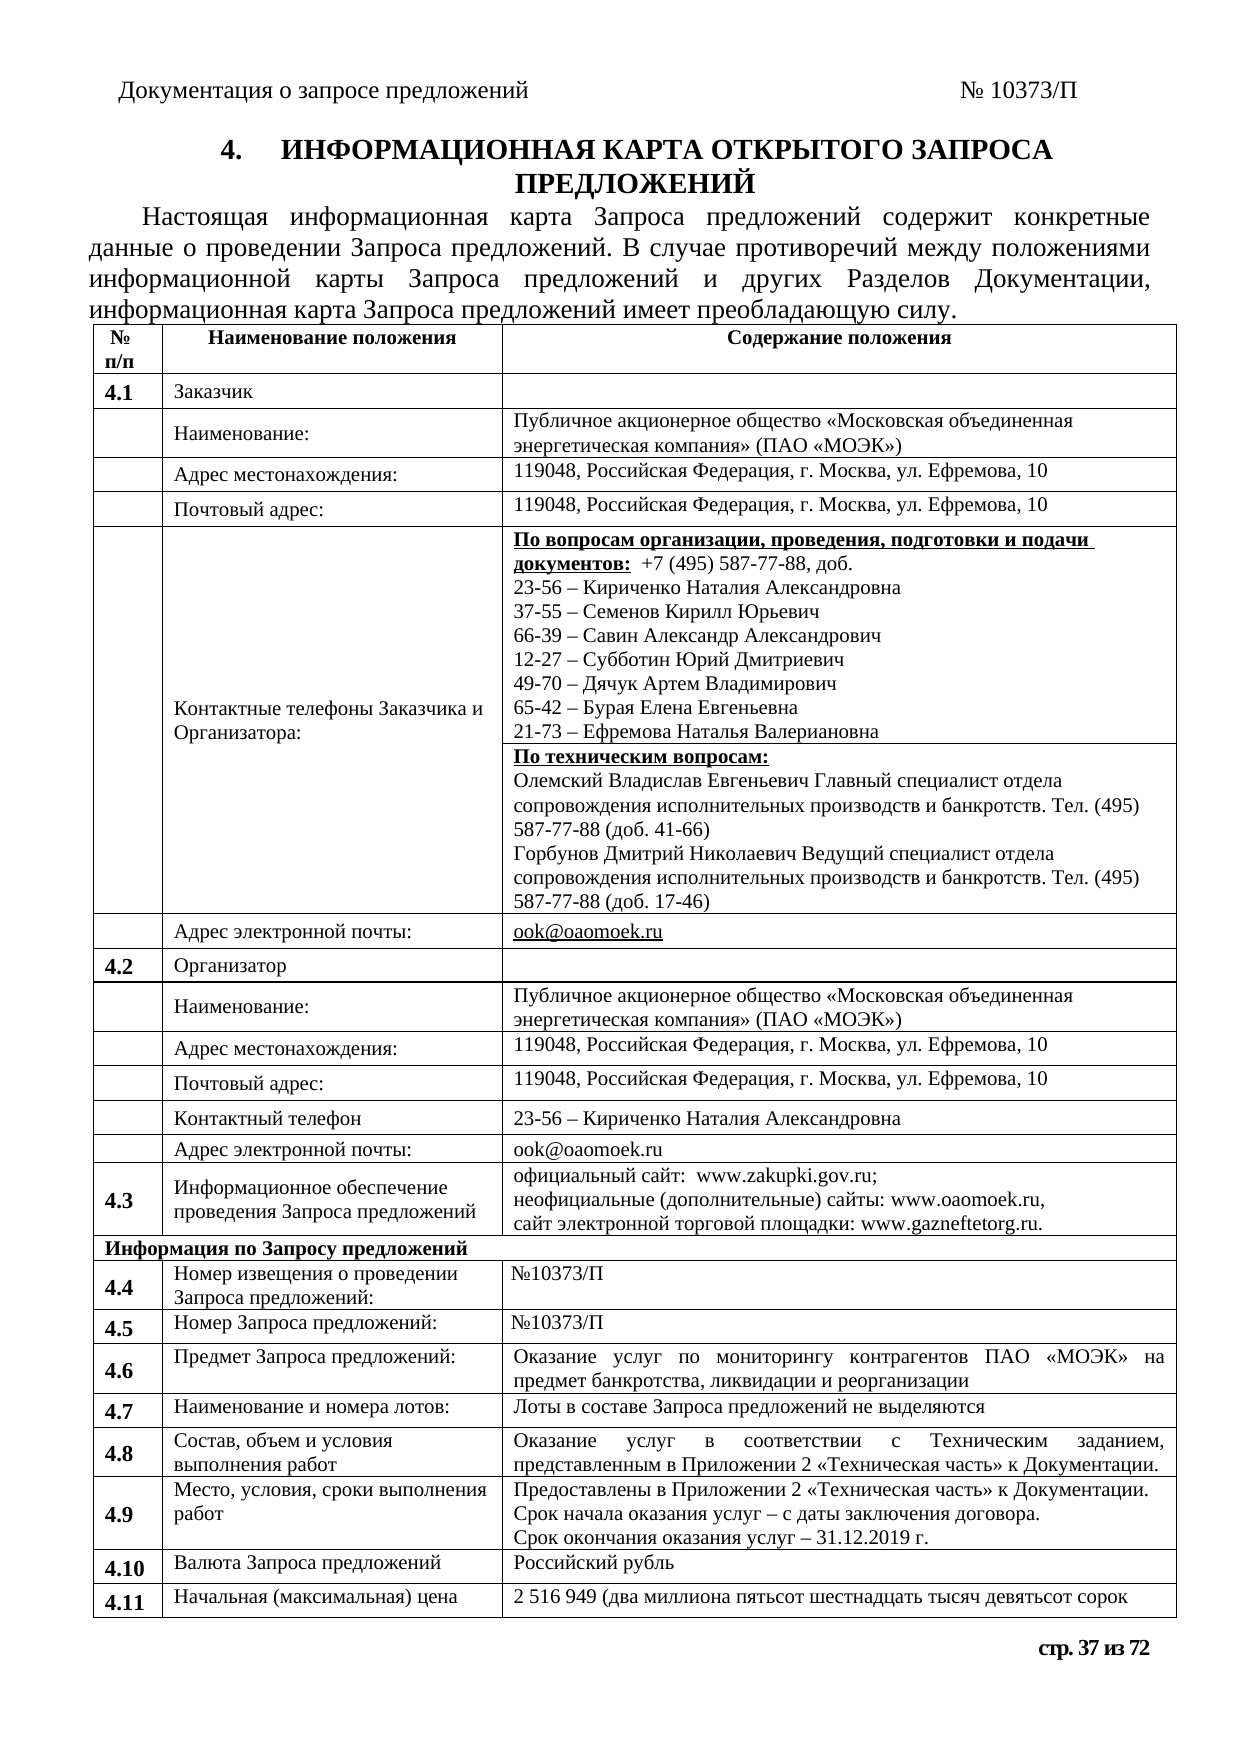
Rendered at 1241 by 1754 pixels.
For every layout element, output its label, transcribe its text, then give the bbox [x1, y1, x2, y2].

table_cell Предмет Запроса предложений: [163, 1344, 502, 1392]
table_cell Почтовый адрес: [163, 492, 502, 526]
table_cell [94, 1550, 162, 1583]
table_cell Адрес местонахождения: [163, 1032, 502, 1065]
table_cell ook@oaomoek.ru [503, 914, 1176, 947]
table_header Наименование положения [163, 325, 502, 373]
table_cell [94, 1394, 162, 1427]
table_cell [94, 1163, 162, 1235]
table_cell Оказание услуг в соответствии с Техническим заданием, представленным в Приложении 2 «Техническая часть» к Документации. [503, 1428, 1176, 1476]
table_cell [94, 1477, 162, 1549]
table_cell [503, 374, 1176, 407]
table_cell [94, 458, 162, 491]
table_cell Валюта Запроса предложений [163, 1550, 502, 1583]
table_cell Номер извещения о проведении Запроса предложений: [163, 1261, 502, 1309]
table_cell ook@oaomoek.ru [503, 1135, 1176, 1162]
table_cell Лоты в составе Запроса предложений не выделяются [503, 1394, 1176, 1427]
table_cell [94, 1344, 162, 1392]
table_cell [94, 492, 162, 526]
table_cell Публичное акционерное общество «Московская объединенная энергетическая компания» (ПАО «МОЭК») [503, 983, 1176, 1031]
table_header Содержание положения [503, 325, 1176, 373]
table_cell №10373/П [503, 1261, 1176, 1309]
table_cell Информационное обеспечение проведения Запроса предложений [163, 1163, 502, 1235]
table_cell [503, 1584, 1176, 1617]
text Настоящая информационная карта Запроса предложений содержит конкретные данные о проведении Запроса предложений. В случае противоречий между положениями информационной карты Запроса предложений и других Разделов Документации, информационная карта Запроса предложений имеет преобладающую силу. [88, 199, 1152, 324]
table_cell Наименование: [163, 983, 502, 1031]
table_cell 119048, Российская Федерация, г. Москва, ул. Ефремова, 10 [503, 1032, 1176, 1065]
table_cell Контактные телефоны Заказчика и Организатора: [163, 527, 502, 913]
table_cell [94, 374, 162, 407]
table_cell 119048, Российская Федерация, г. Москва, ул. Ефремова, 10 [503, 1066, 1176, 1100]
table_cell 119048, Российская Федерация, г. Москва, ул. Ефремова, 10 [503, 458, 1176, 491]
table_cell Заказчик [163, 374, 502, 407]
table_cell Наименование и номера лотов: [163, 1394, 502, 1427]
table_cell [94, 1261, 162, 1309]
table_cell [94, 1584, 162, 1617]
table_cell Почтовый адрес: [163, 1066, 502, 1100]
table_cell По вопросам организации, проведения, подготовки и подачи документов: +7 (495) 587-77-88, доб. 23-56 – Кириченко Наталия Александровна 37-55 – Семенов Кирилл Юрьевич 66-39 – Савин Александр Александрович 12-27 – Субботин Юрий Дмитриевич 49-70 – Дячук Артем Владимирович 65-42 – Бурая Елена Евгеньевна 21-73 – Ефремова Наталья Валериановна [503, 527, 1176, 743]
table_cell [94, 1066, 162, 1100]
table_cell [94, 1310, 162, 1343]
table_cell [94, 1428, 162, 1476]
table_header № п/п [94, 325, 162, 373]
table_cell Публичное акционерное общество «Московская объединенная энергетическая компания» (ПАО «МОЭК») [503, 409, 1176, 457]
table_cell [94, 409, 162, 457]
table_cell Предоставлены в Приложении 2 «Техническая часть» к Документации. Срок начала оказания услуг – с даты заключения договора. Срок окончания оказания услуг – 31.12.2019 г. [503, 1477, 1176, 1549]
table_cell официальный сайт: www.zakupki.gov.ru; неофициальные (дополнительные) сайты: www.oaomoek.ru, сайт электронной торговой площадки: www.gazneftetorg.ru. [503, 1163, 1176, 1235]
table_cell Адрес электронной почты: [163, 1135, 502, 1162]
table_cell [94, 1032, 162, 1065]
table_cell Адрес электронной почты: [163, 914, 502, 947]
table_cell Состав, объем и условия выполнения работ [163, 1428, 502, 1476]
table_cell Номер Запроса предложений: [163, 1310, 502, 1343]
table_cell Адрес местонахождения: [163, 458, 502, 491]
table_cell 23-56 – Кириченко Наталия Александровна [503, 1101, 1176, 1134]
table_cell Контактный телефон [163, 1101, 502, 1134]
table_cell Наименование: [163, 409, 502, 457]
table_cell По техническим вопросам: Олемский Владислав Евгеньевич Главный специалист отдела сопровождения исполнительных производств и банкротств. Тел. (495) 587-77-88 (доб. 41-66) Горбунов Дмитрий Николаевич Ведущий специалист отдела сопровождения исполнительных производств и банкротств. Тел. (495) 587-77-88 (доб. 17-46) [503, 744, 1176, 913]
table_cell №10373/П [503, 1310, 1176, 1343]
table_cell [94, 949, 162, 981]
table_cell [94, 1101, 162, 1134]
table_cell Начальная (максимальная) цена договора [163, 1584, 502, 1617]
table_cell Оказание услуг по мониторингу контрагентов ПАО «МОЭК» на предмет банкротства, ликвидации и реорганизации [503, 1344, 1176, 1392]
table_cell Информация по Запросу предложений [94, 1236, 1176, 1260]
table_cell [94, 527, 162, 913]
table_cell Российский рубль [503, 1550, 1176, 1583]
table_cell 119048, Российская Федерация, г. Москва, ул. Ефремова, 10 [503, 492, 1176, 526]
table_cell Место, условия, сроки выполнения работ [163, 1477, 502, 1549]
table_cell [94, 914, 162, 947]
table_cell Организатор [163, 949, 502, 981]
table_cell [94, 983, 162, 1031]
table_cell [503, 949, 1176, 981]
table_cell [94, 1135, 162, 1162]
list ИНФОРМАЦИОННАЯ КАРТА ОТКРЫТОГО ЗАПРОСА ПРЕДЛОЖЕНИЙ [118, 132, 1152, 199]
